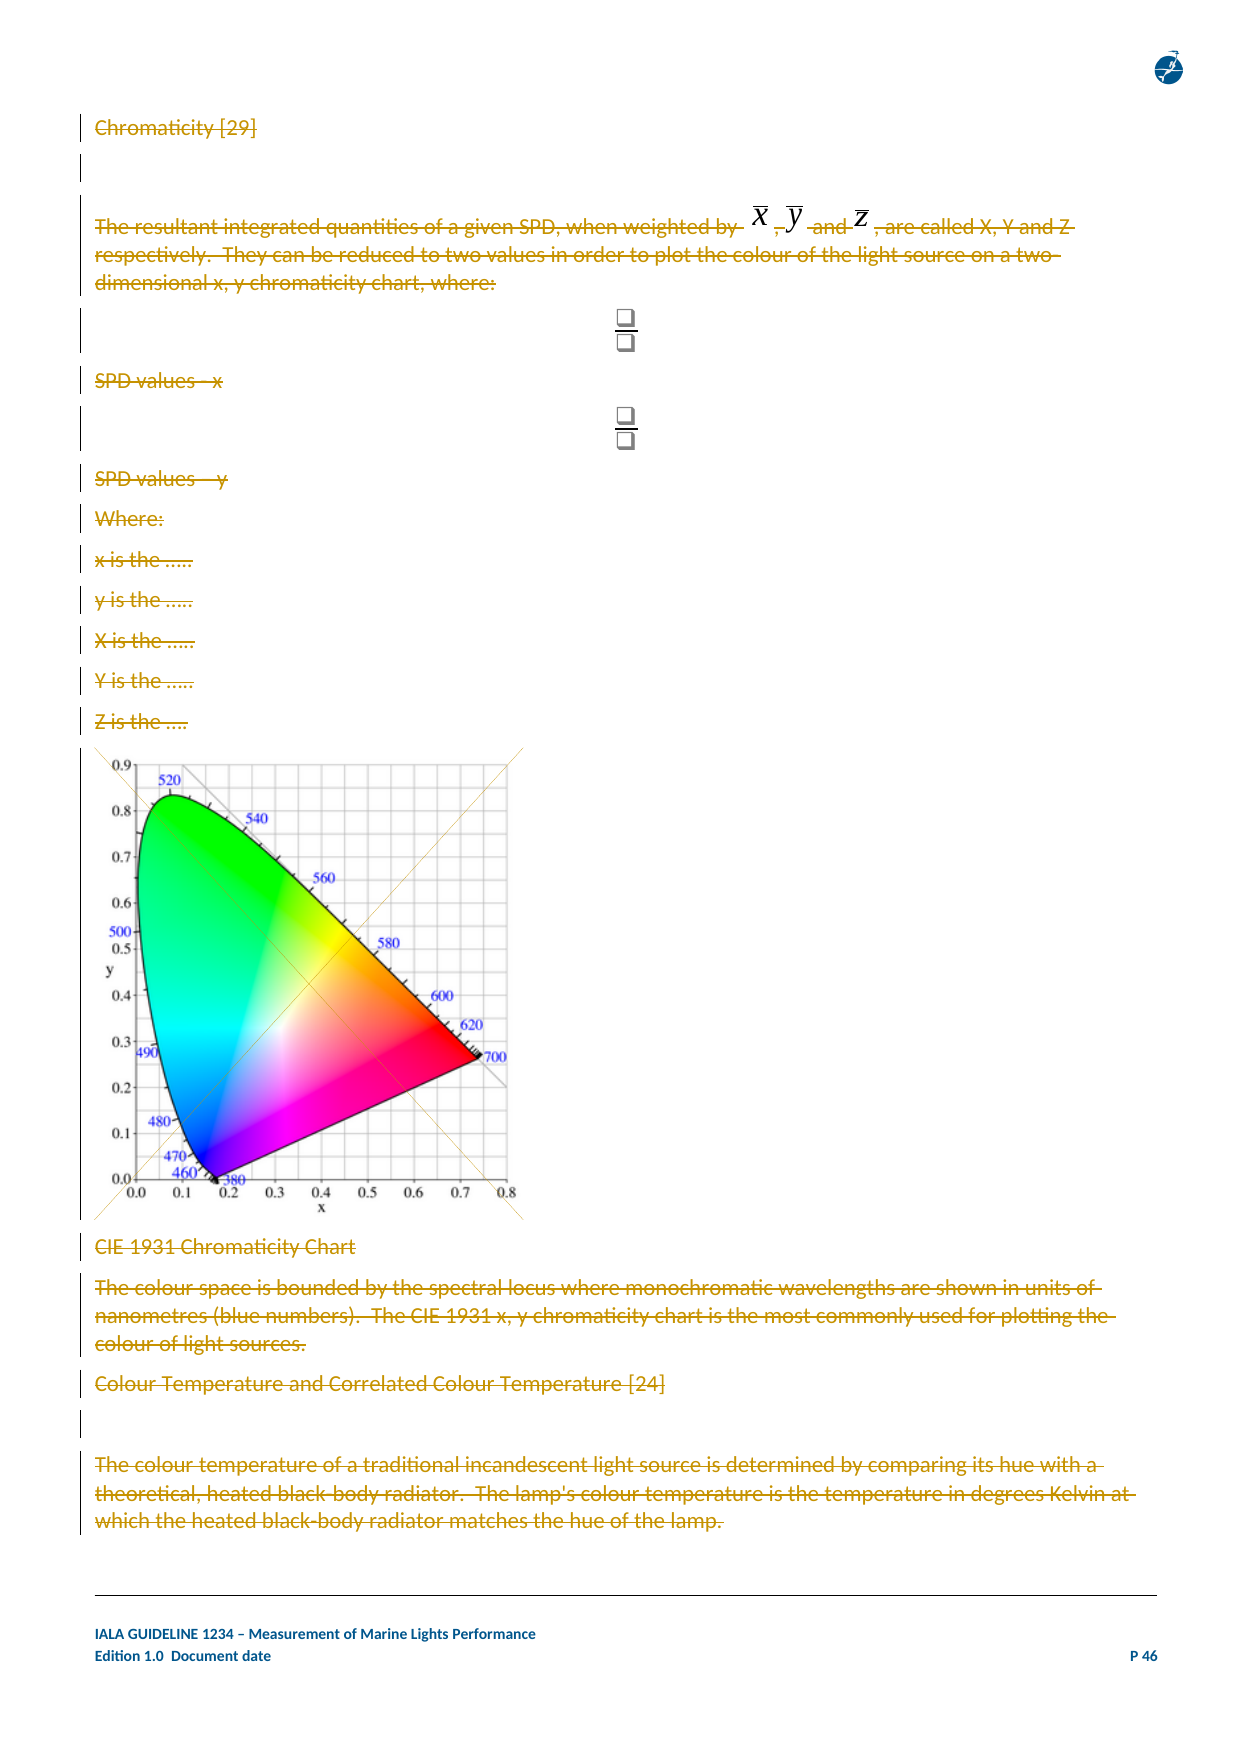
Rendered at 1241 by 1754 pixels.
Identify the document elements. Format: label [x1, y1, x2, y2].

picture [94, 749, 308, 1219]
picture [96, 985, 522, 1220]
picture [1123, 0, 1241, 119]
picture [310, 749, 524, 1219]
picture [95, 747, 522, 982]
